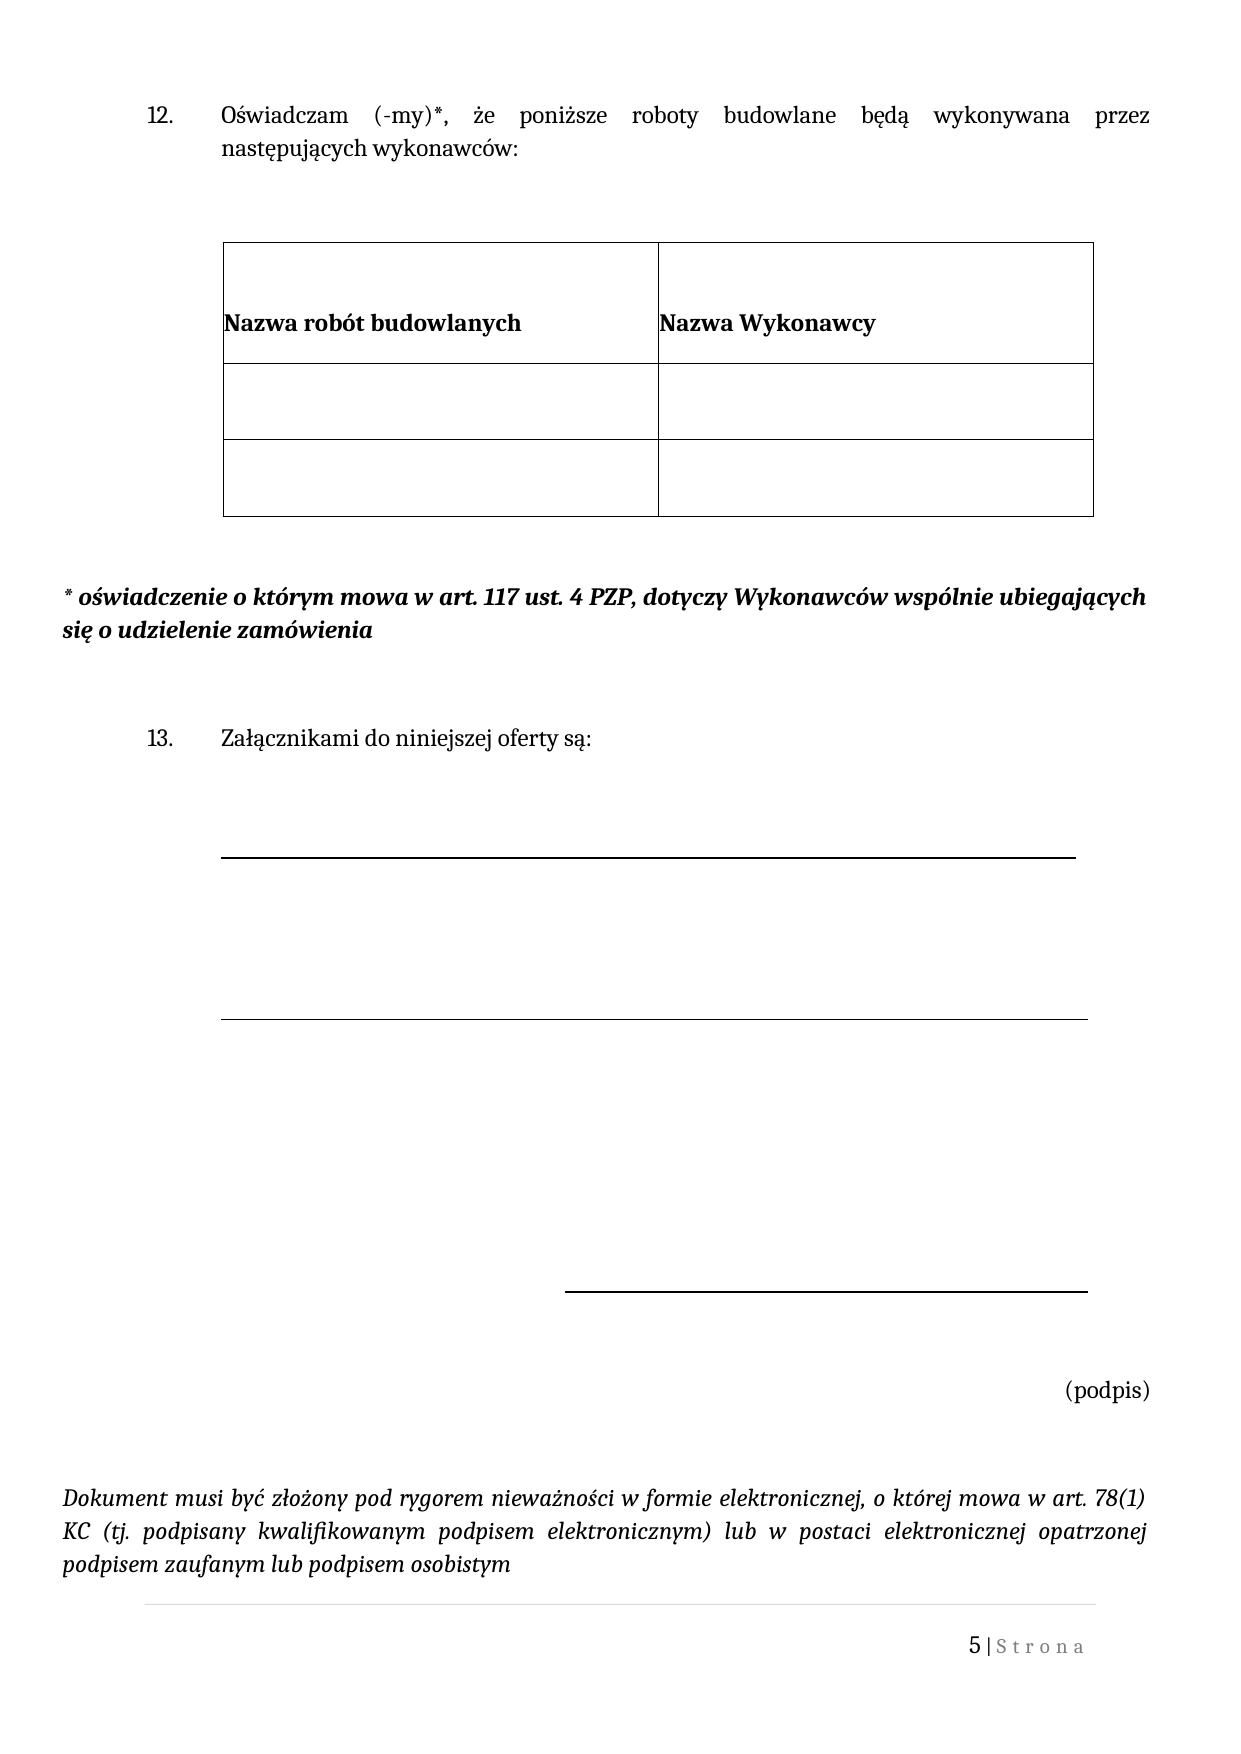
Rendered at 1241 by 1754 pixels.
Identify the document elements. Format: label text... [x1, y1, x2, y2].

list Oświadczam (-my)*, że poniższe roboty budowlane będą wykonywana przez następujących wykonawców: [147, 101, 1151, 163]
table_header Nazwa Wykonawcy [659, 243, 1093, 363]
text (podpis) [62, 1376, 1151, 1405]
table_cell [224, 440, 658, 516]
table_cell [659, 440, 1093, 516]
text Dokument musi być złożony pod rygorem nieważności w formie elektronicznej, o której mowa w art. 78(1) KC (tj. podpisany kwalifikowanym podpisem elektronicznym) lub w postaci elektronicznej opatrzonej podpisem zaufanym lub podpisem osobistym [62, 1484, 1151, 1579]
table_header Nazwa robót budowlanych [224, 243, 658, 363]
table_cell [659, 364, 1093, 439]
list Załącznikami do niniejszej oferty są: [147, 724, 1151, 753]
text * oświadczenie o którym mowa w art. 117 ust. 4 PZP, dotyczy Wykonawców wspólnie ubiegających się o udzielenie zamówienia [62, 583, 1151, 645]
table_cell [224, 364, 658, 439]
